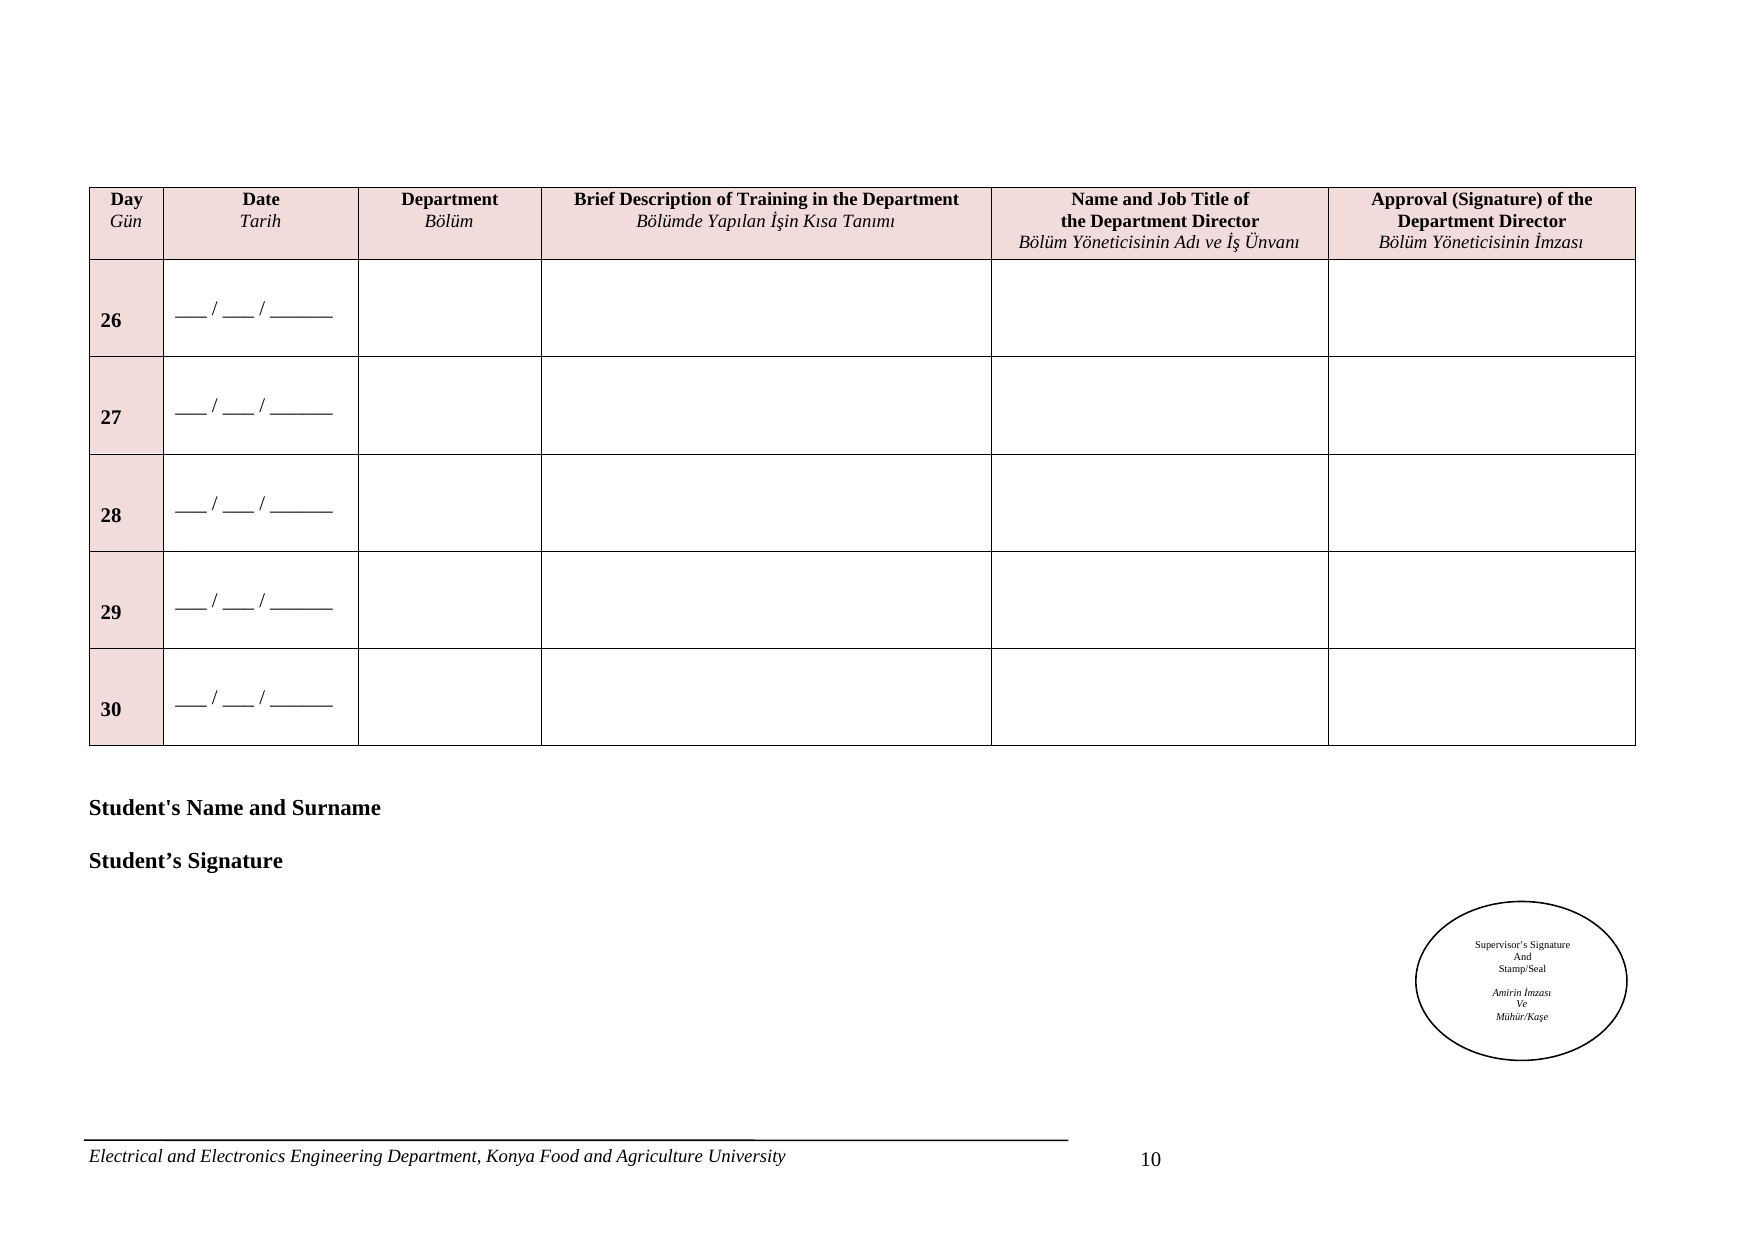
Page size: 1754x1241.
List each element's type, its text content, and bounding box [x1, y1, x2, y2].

table_header Brief Description of Training in the Department Bölümde Yapılan İşin Kısa Tanımı [542, 188, 991, 259]
table_cell [992, 357, 1328, 453]
table_cell [359, 357, 541, 453]
table_cell 28 [90, 455, 163, 551]
table_cell [359, 649, 541, 745]
table_cell 29 [90, 552, 163, 648]
table_cell [542, 357, 991, 453]
table_cell 30 [90, 649, 163, 745]
table_cell [1329, 357, 1635, 453]
table_cell [1329, 552, 1635, 648]
table_header Name and Job Title of the Department Director Bölüm Yöneticisinin Adı ve İş Ünvanı [992, 188, 1328, 259]
table_cell ___ / ___ / ______ [164, 552, 358, 648]
table_header Date Tarih [164, 188, 358, 259]
table_cell [359, 552, 541, 648]
table_cell [542, 455, 991, 551]
table_cell [992, 649, 1328, 745]
table_cell [1329, 649, 1635, 745]
table_cell [359, 260, 541, 356]
table_cell [359, 455, 541, 551]
table_cell [542, 552, 991, 648]
table_cell [992, 455, 1328, 551]
table_cell ___ / ___ / ______ [164, 357, 358, 453]
table_cell ___ / ___ / ______ [164, 649, 358, 745]
table_cell [1329, 455, 1635, 551]
table_cell [1329, 260, 1635, 356]
table_cell ___ / ___ / ______ [164, 455, 358, 551]
text Student's Name and Surname [89, 794, 1636, 821]
table_cell 26 [90, 260, 163, 356]
text Student’s Signature [89, 847, 1636, 873]
table_cell [542, 260, 991, 356]
table_cell [542, 649, 991, 745]
table_cell [992, 260, 1328, 356]
table_cell ___ / ___ / ______ [164, 260, 358, 356]
table_cell 27 [90, 357, 163, 453]
table_cell [992, 552, 1328, 648]
table_header Approval (Signature) of the Department Director Bölüm Yöneticisinin İmzası [1329, 188, 1635, 259]
table_header Day Gün [90, 188, 163, 259]
table_header Department Bölüm [359, 188, 541, 259]
